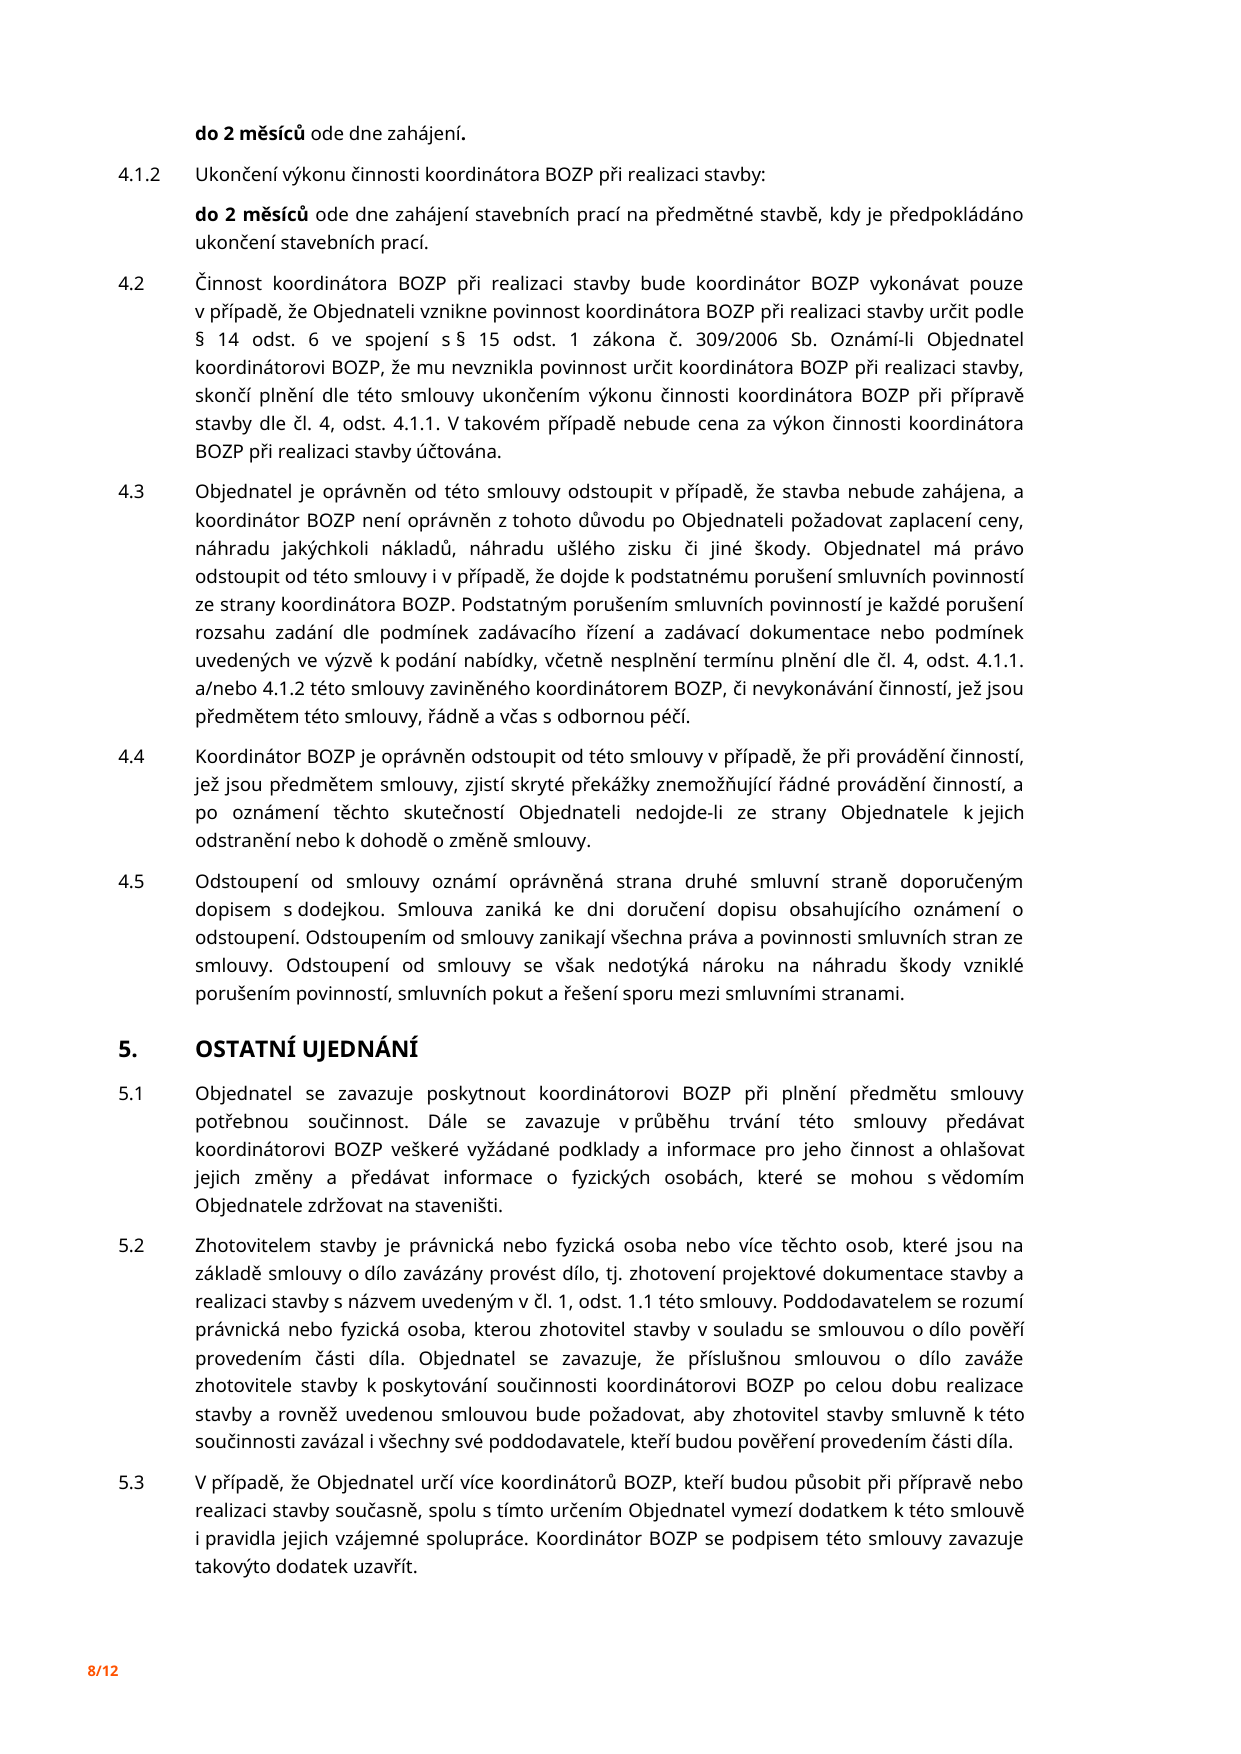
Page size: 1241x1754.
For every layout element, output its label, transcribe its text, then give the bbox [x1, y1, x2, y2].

list do 2 měsíců ode dne zahájení stavebních prací na předmětné stavbě, kdy je předpokládáno ukončení stavebních prací. [195, 202, 1024, 255]
text OSTATNÍ UJEDNÁNÍ [118, 1033, 1024, 1064]
text Zhotovitelem stavby je právnická nebo fyzická osoba nebo více těchto osob, které jsou na základě smlouvy o dílo zavázány provést dílo, tj. zhotovení projektové dokumentace stavby a realizaci stavby s názvem uvedeným v čl. 1, odst. 1.1 této smlouvy. Poddodavatelem se rozumí právnická nebo fyzická osoba, kterou zhotovitel stavby v souladu se smlouvou o dílo pověří provedením části díla. Objednatel se zavazuje, že příslušnou smlouvou o dílo zaváže zhotovitele stavby k poskytování součinnosti koordinátorovi BOZP po celou dobu realizace stavby a rovněž uvedenou smlouvou bude požadovat, aby zhotovitel stavby smluvně k této součinnosti zavázal i všechny své poddodavatele, kteří budou pověření provedením části díla. [118, 1233, 1024, 1454]
text do 2 měsíců ode dne zahájení. [195, 121, 1024, 146]
text Objednatel se zavazuje poskytnout koordinátorovi BOZP při plnění předmětu smlouvy potřebnou součinnost. Dále se zavazuje v průběhu trvání této smlouvy předávat koordinátorovi BOZP veškeré vyžádané podklady a informace pro jeho činnost a ohlašovat jejich změny a předávat informace o fyzických osobách, které se mohou s vědomím Objednatele zdržovat na staveništi. [118, 1080, 1024, 1218]
text Ukončení výkonu činnosti koordinátora BOZP při realizaci stavby: [118, 161, 1024, 187]
text V případě, že Objednatel určí více koordinátorů BOZP, kteří budou působit při přípravě nebo realizaci stavby současně, spolu s tímto určením Objednatel vymezí dodatkem k této smlouvě i pravidla jejich vzájemné spolupráce. Koordinátor BOZP se podpisem této smlouvy zavazuje takovýto dodatek uzavřít. [118, 1469, 1024, 1579]
text Odstoupení od smlouvy oznámí oprávněná strana druhé smluvní straně doporučeným dopisem s dodejkou. Smlouva zaniká ke dni doručení dopisu obsahujícího oznámení o odstoupení. Odstoupením od smlouvy zanikají všechna práva a povinnosti smluvních stran ze smlouvy. Odstoupení od smlouvy se však nedotýká nároku na náhradu škody vzniklé porušením povinností, smluvních pokut a řešení sporu mezi smluvními stranami. [118, 868, 1024, 1006]
text Koordinátor BOZP je oprávněn odstoupit od této smlouvy v případě, že při provádění činností, jež jsou předmětem smlouvy, zjistí skryté překážky znemožňující řádné provádění činností, a po oznámení těchto skutečností Objednateli nedojde-li ze strany Objednatele k jejich odstranění nebo k dohodě o změně smlouvy. [118, 743, 1024, 853]
text Činnost koordinátora BOZP při realizaci stavby bude koordinátor BOZP vykonávat pouze v případě, že Objednateli vznikne povinnost koordinátora BOZP při realizaci stavby určit podle § 14 odst. 6 ve spojení s § 15 odst. 1 zákona č. 309/2006 Sb. Oznámí-li Objednatel koordinátorovi BOZP, že mu nevznikla povinnost určit koordinátora BOZP při realizaci stavby, skončí plnění dle této smlouvy ukončením výkonu činnosti koordinátora BOZP při přípravě stavby dle čl. 4, odst. 4.1.1. V takovém případě nebude cena za výkon činnosti koordinátora BOZP při realizaci stavby účtována. [118, 270, 1024, 464]
text Objednatel je oprávněn od této smlouvy odstoupit v případě, že stavba nebude zahájena, a koordinátor BOZP není oprávněn z tohoto důvodu po Objednateli požadovat zaplacení ceny, náhradu jakýchkoli nákladů, náhradu ušlého zisku či jiné škody. Objednatel má právo odstoupit od této smlouvy i v případě, že dojde k podstatnému porušení smluvních povinností ze strany koordinátora BOZP. Podstatným porušením smluvních povinností je každé porušení rozsahu zadání dle podmínek zadávacího řízení a zadávací dokumentace nebo podmínek uvedených ve výzvě k podání nabídky, včetně nesplnění termínu plnění dle čl. 4, odst. 4.1.1. a/nebo 4.1.2 této smlouvy zaviněného koordinátorem BOZP, či nevykonávání činností, jež jsou předmětem této smlouvy, řádně a včas s odbornou péčí. [118, 479, 1024, 728]
